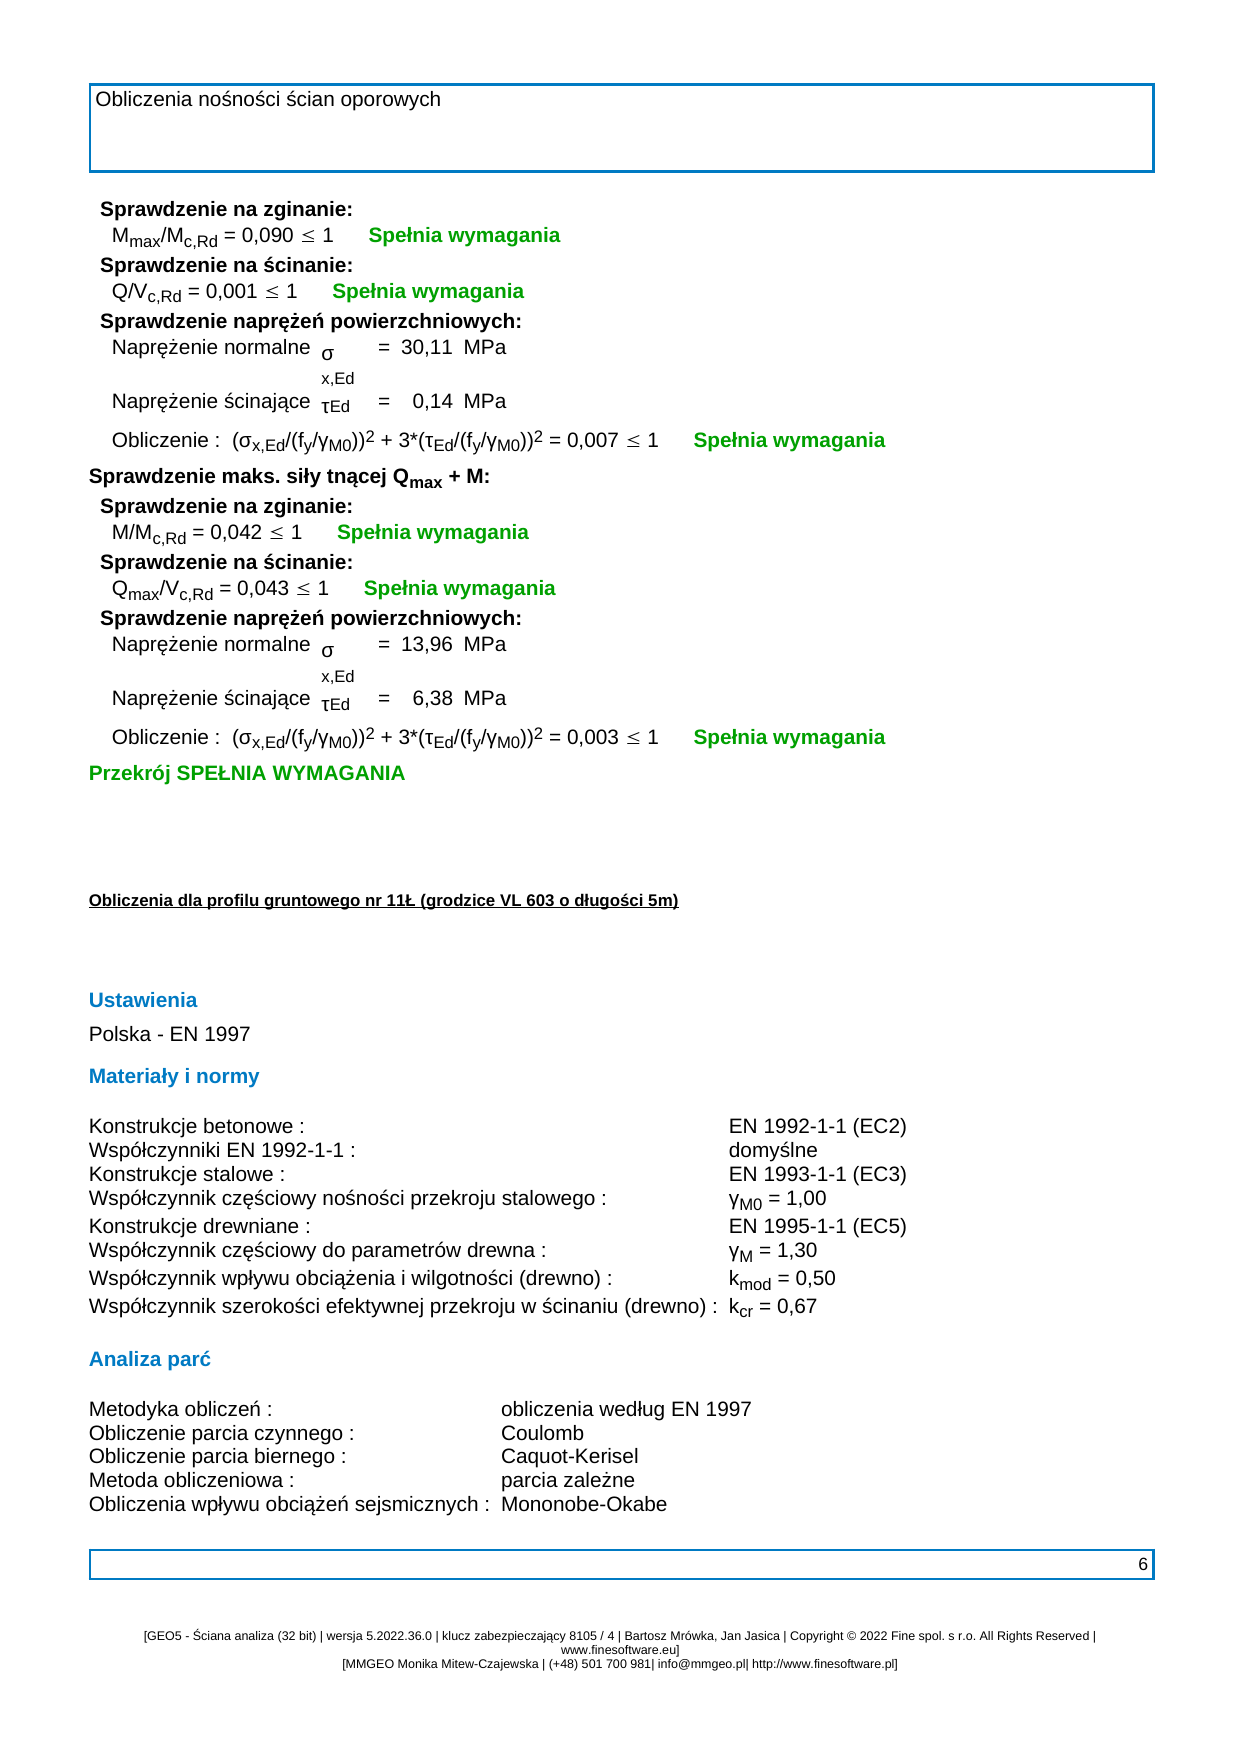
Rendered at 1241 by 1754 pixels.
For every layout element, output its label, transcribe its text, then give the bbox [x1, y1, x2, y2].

table_cell = [378, 686, 401, 716]
table_cell domyślne [729, 1138, 918, 1162]
table_cell MPa [463, 686, 517, 716]
table_cell Obliczenia wpływu obciążeń sejsmicznych : [89, 1492, 501, 1516]
table_cell Naprężenie ścinające [89, 686, 321, 716]
table_cell kcr = 0,67 [729, 1294, 918, 1322]
table_cell EN 1993-1-1 (EC3) [729, 1162, 918, 1186]
table_cell Metoda obliczeniowa : [89, 1468, 501, 1492]
table_header σx,Ed [321, 632, 378, 686]
table_cell 0,14 [401, 389, 463, 418]
text Sprawdzenie na zginanie: [88, 494, 1152, 518]
text Q/Vc,Rd = 0,001  1 Spełnia wymagania [88, 279, 1152, 307]
table_cell EN 1995-1-1 (EC5) [729, 1214, 918, 1238]
table_cell Współczynnik częściowy do parametrów drewna : [89, 1238, 729, 1266]
text Analiza parć [88, 1347, 1152, 1371]
table_cell MPa [463, 389, 517, 418]
text Obliczenie : (σx,Ed/(fy/γM0))2 + 3*(τEd/(fy/γM0))2 = 0,003  1 Spełnia wymagania [88, 724, 1152, 753]
table_cell Współczynnik szerokości efektywnej przekroju w ścinaniu (drewno) : [89, 1294, 729, 1322]
text Sprawdzenie maks. siły tnącej Qmax + M: [88, 464, 1152, 492]
table_cell Coulomb [501, 1420, 825, 1444]
table_header σx,Ed [321, 335, 378, 388]
text Obliczenie : (σx,Ed/(fy/γM0))2 + 3*(τEd/(fy/γM0))2 = 0,007  1 Spełnia wymagania [88, 427, 1152, 455]
table_header MPa [463, 632, 517, 686]
text Sprawdzenie na ścinanie: [88, 550, 1152, 574]
table_cell Współczynnik wpływu obciążenia i wilgotności (drewno) : [89, 1266, 729, 1294]
table_header = [378, 335, 401, 388]
text Mmax/Mc,Rd = 0,090  1 Spełnia wymagania [88, 223, 1152, 251]
table_header = [378, 632, 401, 686]
text Materiały i normy [88, 1064, 1152, 1088]
table_cell γM = 1,30 [729, 1238, 918, 1266]
text Ustawienia [88, 988, 1152, 1012]
text Sprawdzenie na zginanie: [88, 197, 1152, 221]
table_cell 6,38 [401, 686, 463, 716]
table_cell Współczynnik częściowy nośności przekroju stalowego : [89, 1186, 729, 1214]
table_cell Obliczenie parcia czynnego : [89, 1420, 501, 1444]
table_cell parcia zależne [501, 1468, 825, 1492]
table_cell kmod = 0,50 [729, 1266, 918, 1294]
table_cell Konstrukcje stalowe : [89, 1162, 729, 1186]
table_cell Obliczenie parcia biernego : [89, 1444, 501, 1468]
table_header obliczenia według EN 1997 [501, 1396, 825, 1420]
text Polska - EN 1997 [88, 1022, 1152, 1046]
table_header Naprężenie normalne [89, 335, 321, 388]
table_header Konstrukcje betonowe : [89, 1114, 729, 1138]
table_cell τEd [321, 389, 378, 418]
text M/Mc,Rd = 0,042  1 Spełnia wymagania [88, 520, 1152, 548]
table_header 13,96 [401, 632, 463, 686]
table_cell γM0 = 1,00 [729, 1186, 918, 1214]
table_cell = [378, 389, 401, 418]
text Obliczenia dla profilu gruntowego nr 11Ł (grodzice VL 603 o długości 5m) [88, 890, 1152, 924]
table_cell Caquot-Kerisel [501, 1444, 825, 1468]
table_header 30,11 [401, 335, 463, 388]
text Sprawdzenie naprężeń powierzchniowych: [88, 309, 1152, 333]
text Sprawdzenie na ścinanie: [88, 253, 1152, 277]
table_cell τEd [321, 686, 378, 716]
text Qmax/Vc,Rd = 0,043  1 Spełnia wymagania [88, 576, 1152, 604]
table_cell Mononobe-Okabe [501, 1492, 825, 1516]
text Przekrój SPEŁNIA WYMAGANIA [88, 761, 1152, 785]
table_cell Współczynniki EN 1992-1-1 : [89, 1138, 729, 1162]
table_cell Konstrukcje drewniane : [89, 1214, 729, 1238]
table_header Naprężenie normalne [89, 632, 321, 686]
table_cell Naprężenie ścinające [89, 389, 321, 418]
table_header MPa [463, 335, 517, 388]
table_header Metodyka obliczeń : [89, 1396, 501, 1420]
table_header EN 1992-1-1 (EC2) [729, 1114, 918, 1138]
text Sprawdzenie naprężeń powierzchniowych: [88, 606, 1152, 630]
